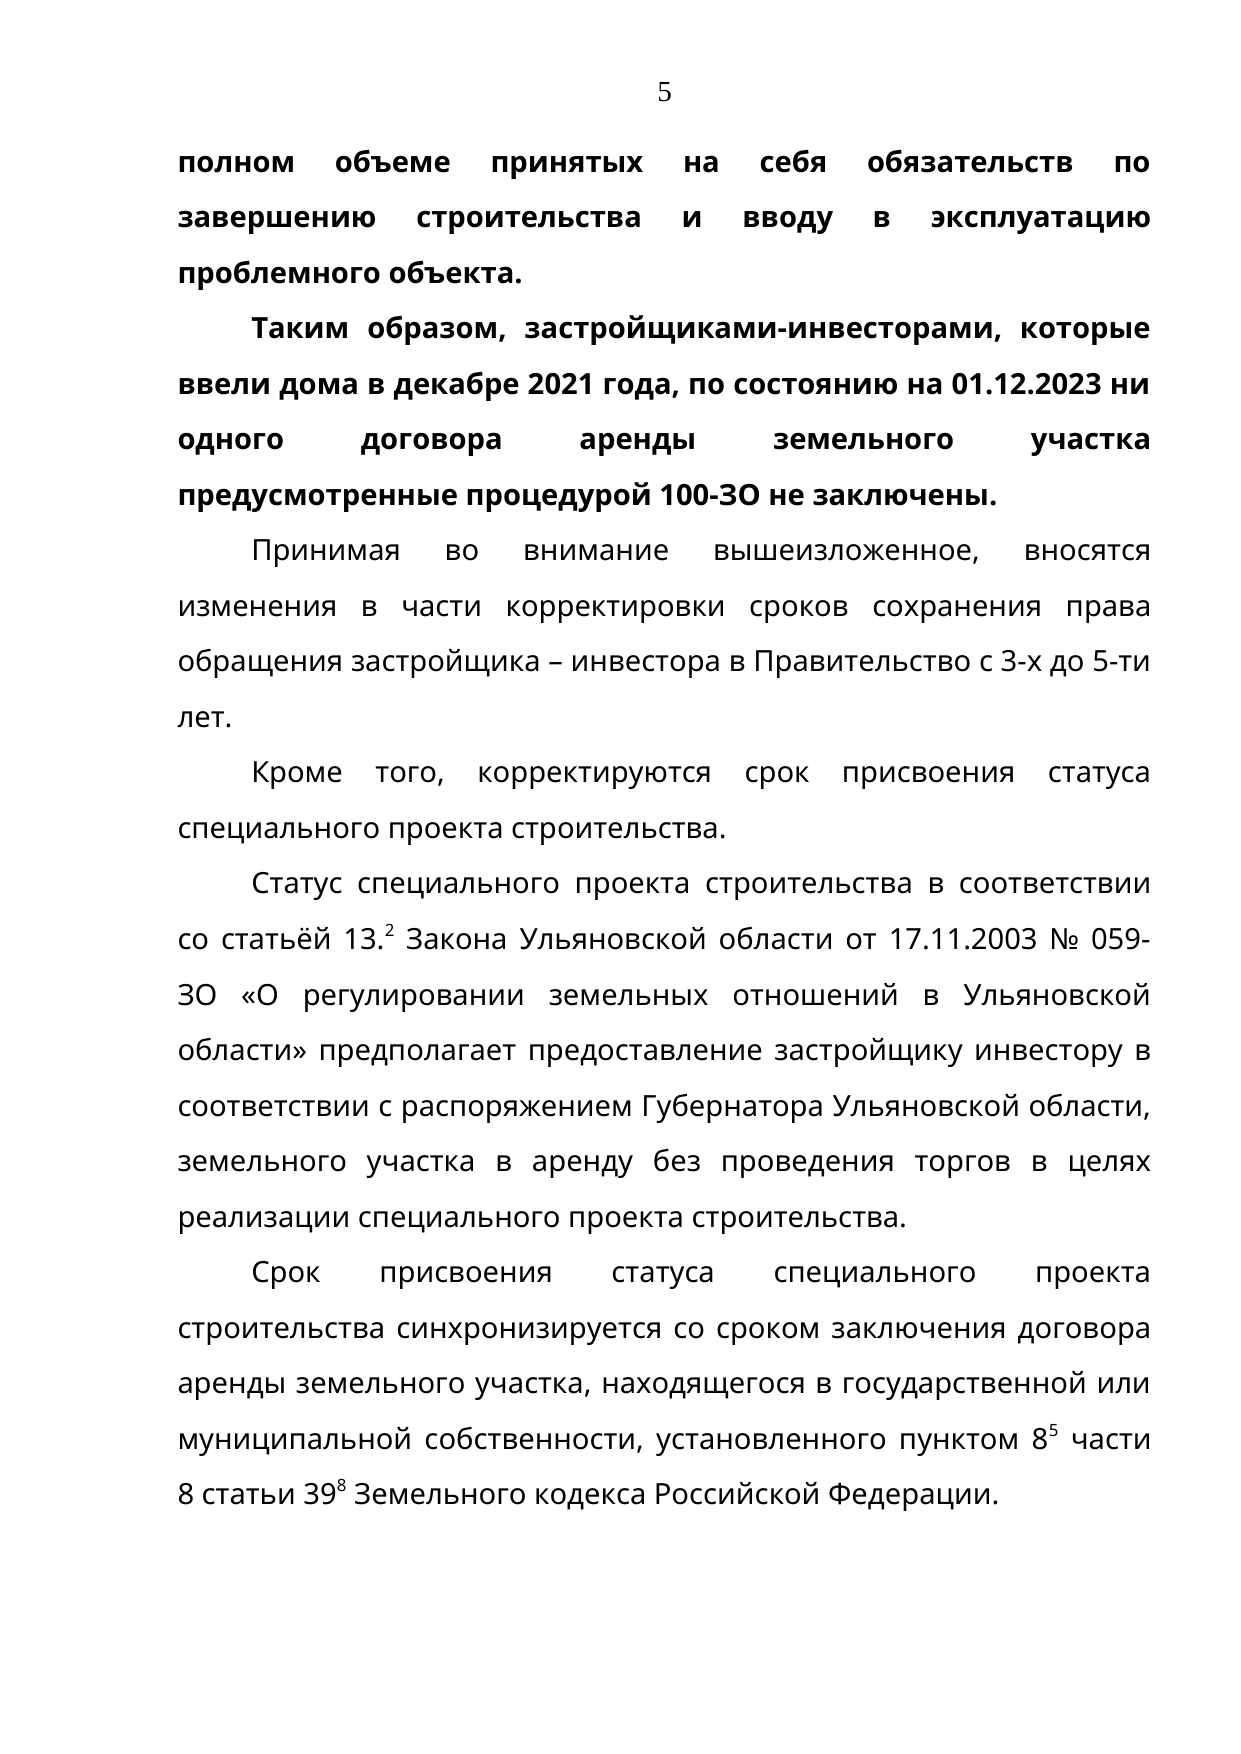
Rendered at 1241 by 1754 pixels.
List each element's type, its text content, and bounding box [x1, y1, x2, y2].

text Статус специального проекта строительства в соответствии со статьёй 13.2 Закона Ульяновской области от 17.11.2003 № 059-ЗО «О регулировании земельных отношений в Ульяновской области» предполагает предоставление застройщику инвестору в соответствии с распоряжением Губернатора Ульяновской области, земельного участка в аренду без проведения торгов в целях реализации специального проекта строительства. [177, 863, 1152, 1236]
text Таким образом, застройщиками-инвесторами, которые ввели дома в декабре 2021 года, по состоянию на 01.12.2023 ни одного договора аренды земельного участка предусмотренные процедурой 100-ЗО не заключены. [177, 307, 1152, 514]
text Срок присвоения статуса специального проекта строительства синхронизируется со сроком заключения договора аренды земельного участка, находящегося в государственной или муниципальной собственности, установленного пунктом 85 части 8 статьи 398 Земельного кодекса Российской Федерации. [177, 1251, 1152, 1513]
text Принимая во внимание вышеизложенное, вносятся изменения в части корректировки сроков сохранения права обращения застройщика – инвестора в Правительство с 3-х до 5-ти лет. [177, 529, 1152, 736]
text Кроме того, корректируются срок присвоения статуса специального проекта строительства. [177, 752, 1152, 847]
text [177, 141, 1152, 292]
